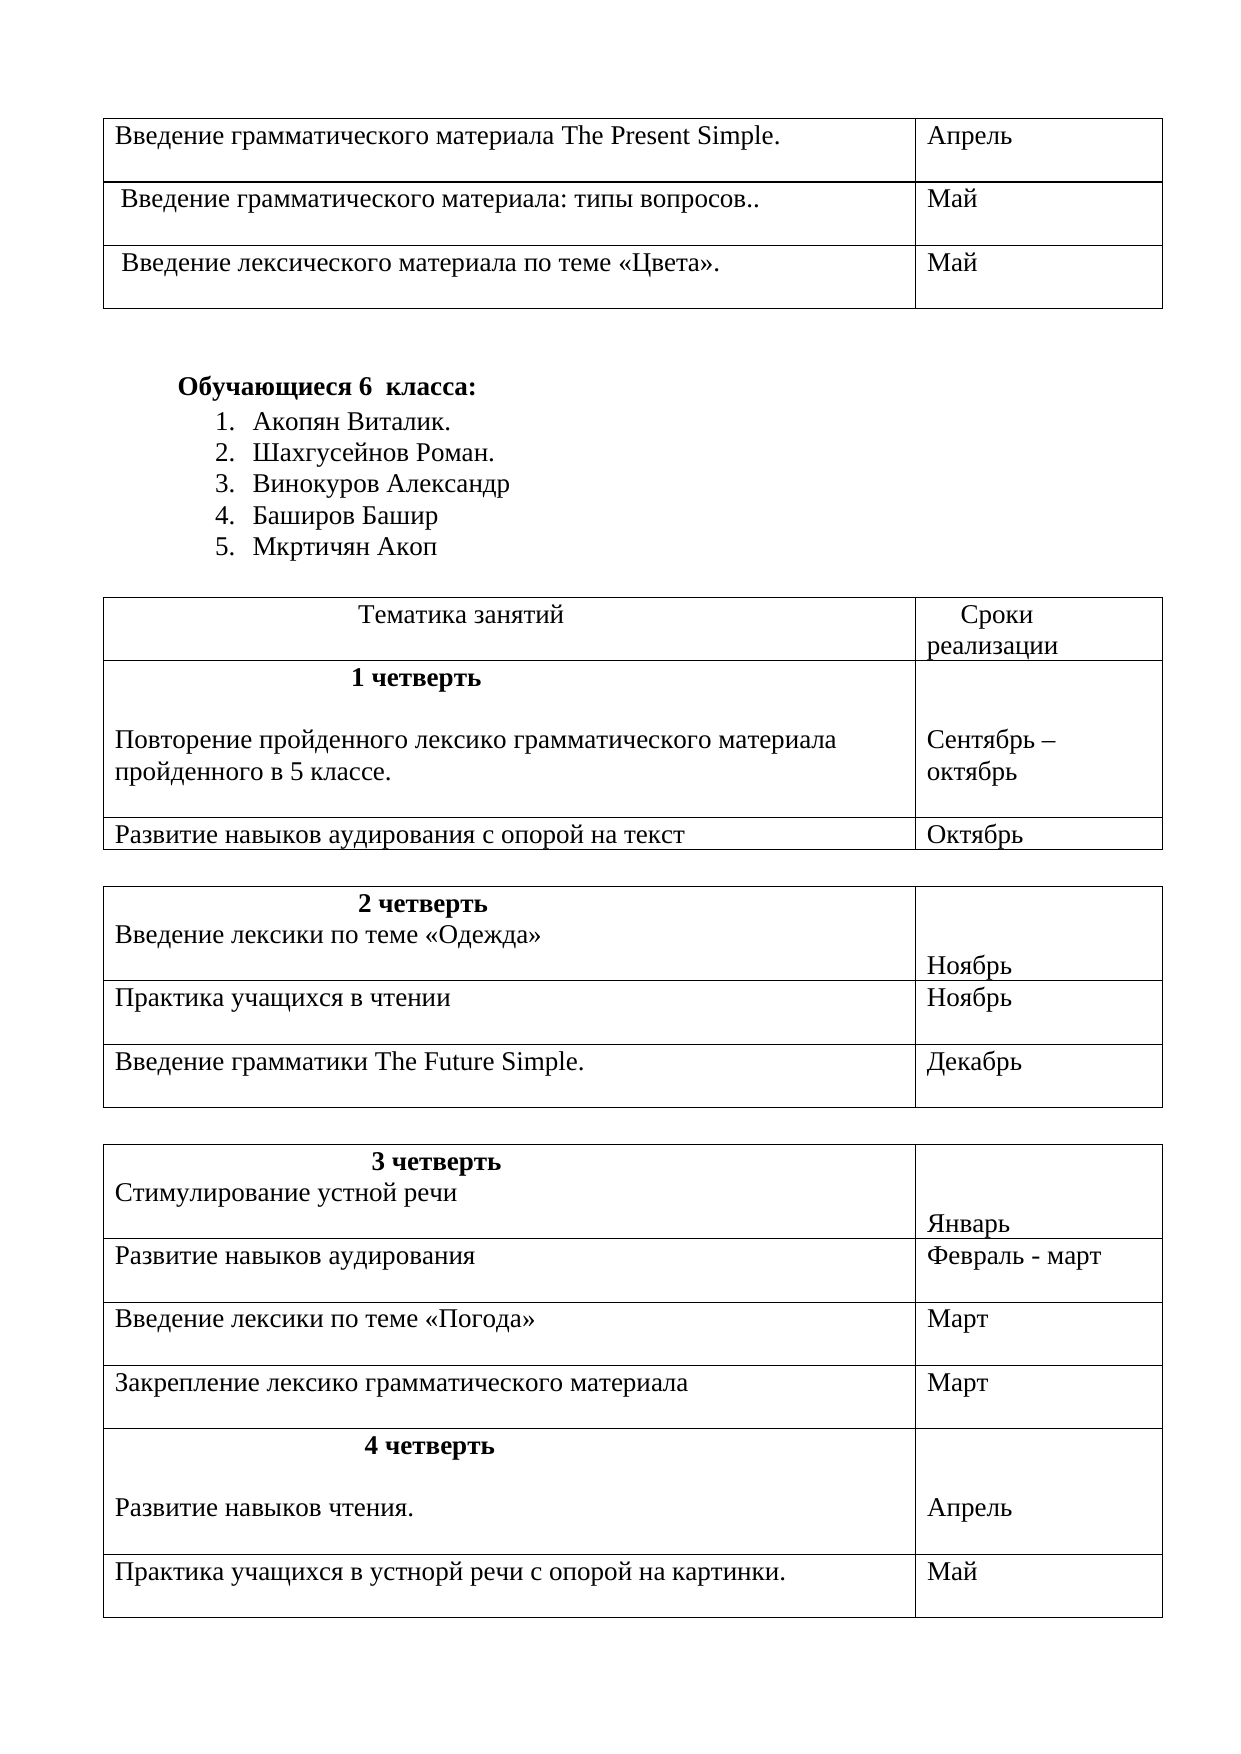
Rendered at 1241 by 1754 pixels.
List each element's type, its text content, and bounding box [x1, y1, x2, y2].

table_cell Май [916, 183, 1162, 245]
table_cell Октябрь [916, 818, 1162, 849]
table_cell Февраль - март [916, 1239, 1162, 1302]
table_cell Практика учащихся в чтении [104, 981, 915, 1044]
table_cell Введение лексики по теме «Погода» [104, 1303, 915, 1365]
table_cell Май [916, 246, 1162, 308]
table_header 2 четверть Введение лексики по теме «Одежда» [104, 887, 915, 980]
table_cell Введение грамматического материала: типы вопросов.. [104, 183, 915, 245]
table_cell Введение грамматики The Future Simple. [104, 1045, 915, 1107]
table_cell Сентябрь – октябрь [916, 661, 1162, 817]
table_cell Апрель [916, 119, 1162, 181]
table_cell Ноябрь [916, 981, 1162, 1044]
table_header 3 четверть Стимулирование устной речи [104, 1145, 915, 1238]
table_cell Декабрь [916, 1045, 1162, 1107]
table_cell 4 четверть Развитие навыков чтения. [104, 1429, 915, 1554]
table_header Ноябрь [916, 887, 1162, 980]
list Акопян Виталик. [215, 405, 1152, 436]
table_header Тематика занятий [104, 598, 915, 660]
table_cell Закрепление лексико грамматического материала [104, 1366, 915, 1428]
list Мкртичян Акоп [215, 530, 1152, 561]
table_cell Март [916, 1303, 1162, 1365]
table_cell Апрель [916, 1429, 1162, 1554]
list Шахгусейнов Роман. [215, 436, 1152, 468]
list Винокуров Александр [215, 468, 1152, 499]
list Баширов Башир [215, 499, 1152, 530]
table_cell Развитие навыков аудирования [104, 1239, 915, 1302]
table_cell Развитие навыков аудирования с опорой на текст [104, 818, 915, 849]
table_cell Май [916, 1555, 1162, 1617]
table_header Сроки реализации [916, 598, 1162, 660]
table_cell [104, 119, 915, 181]
table_header Январь [916, 1145, 1162, 1238]
table_cell 1 четверть Повторение пройденного лексико грамматического материала пройденного в 5 классе. [104, 661, 915, 817]
text Обучающиеся 6 класса: [177, 369, 1152, 401]
table_cell Практика учащихся в устнорй речи с опорой на картинки. [104, 1555, 915, 1617]
table_cell Введение лексического материала по теме «Цвета». [104, 246, 915, 308]
table_cell Март [916, 1366, 1162, 1428]
